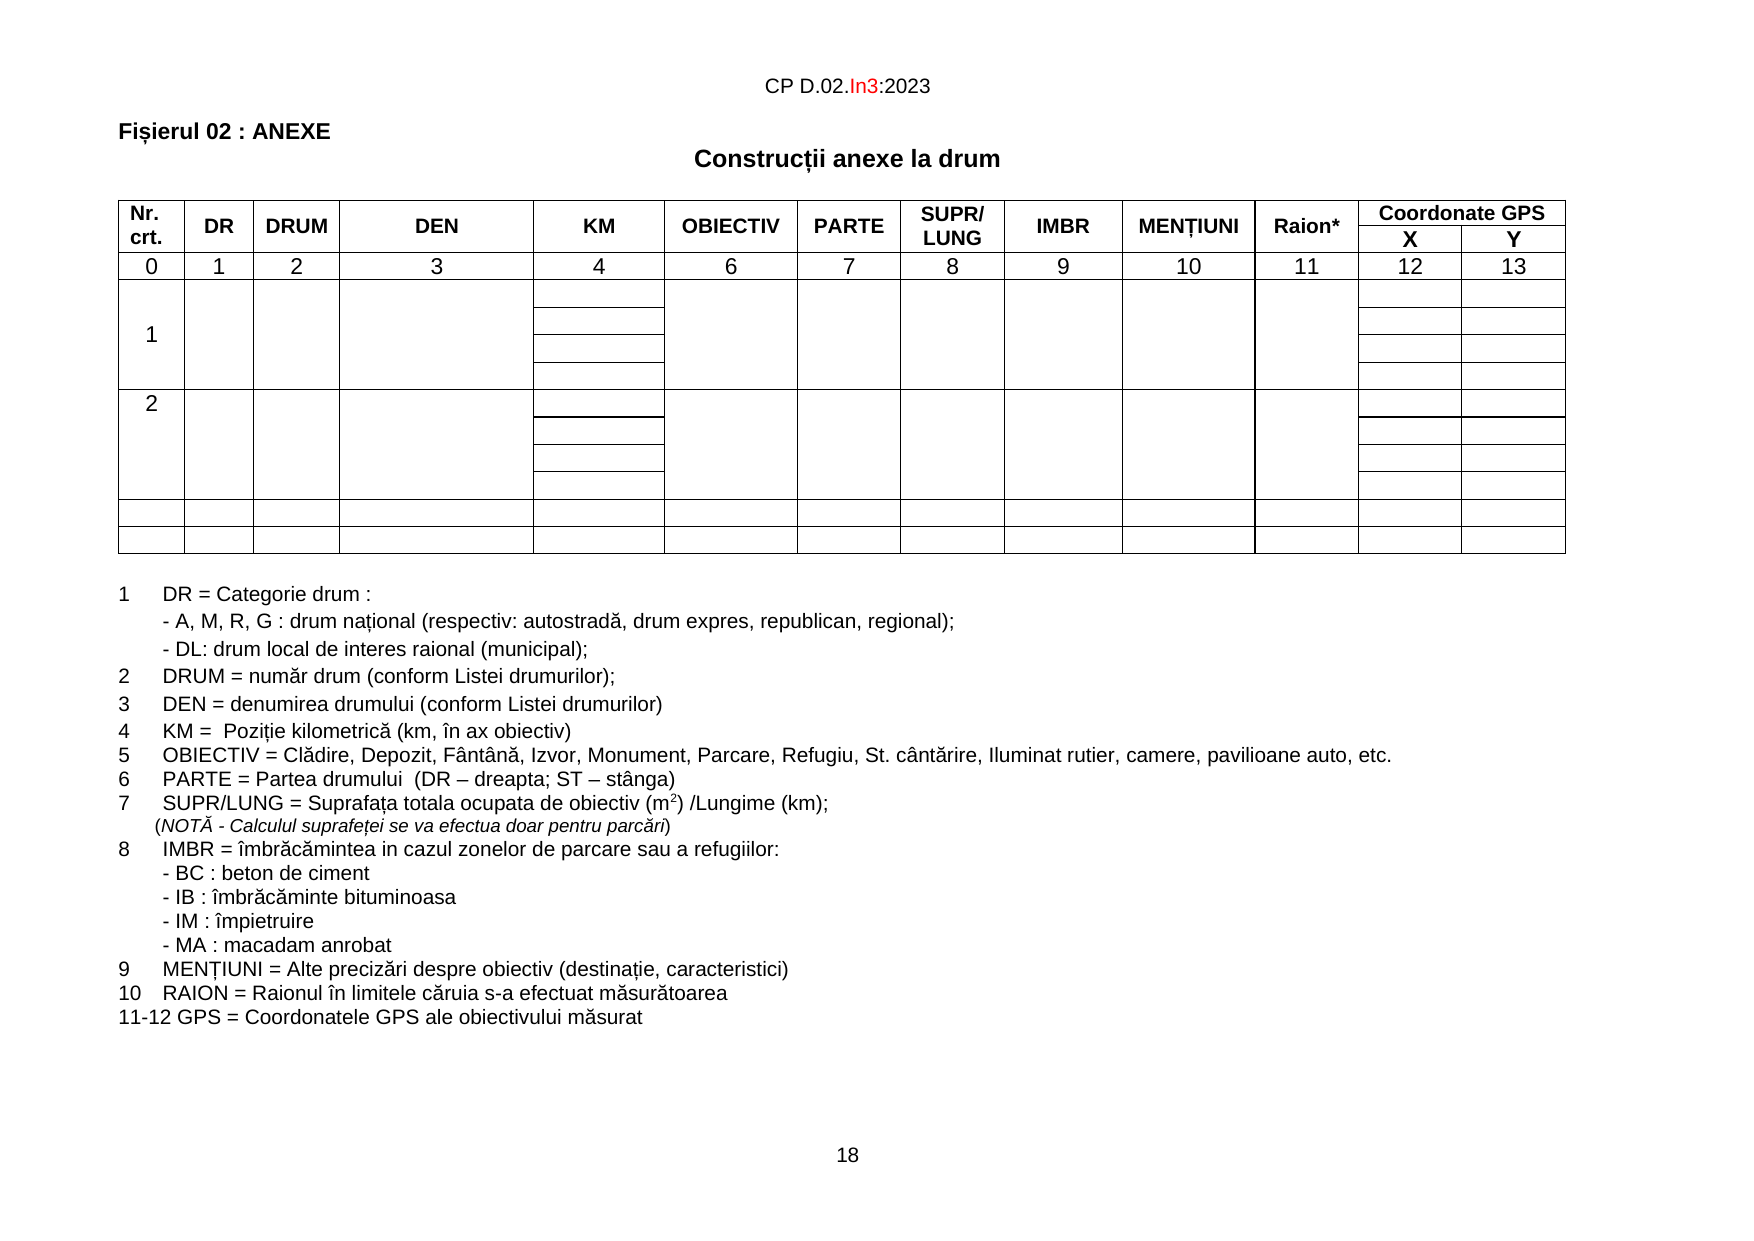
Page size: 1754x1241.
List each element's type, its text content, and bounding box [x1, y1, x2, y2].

table_cell [1462, 390, 1565, 416]
table_cell 1 [119, 280, 184, 389]
table_cell [665, 390, 797, 498]
table_cell [1359, 363, 1461, 389]
table_header Raion* [1256, 201, 1358, 252]
table_cell [185, 527, 253, 553]
table_cell [1123, 390, 1254, 498]
table_cell [340, 280, 533, 389]
text 6 PARTE = Partea drumului (DR – dreapta; ST – stânga) [118, 767, 1577, 791]
table_cell [1359, 390, 1461, 416]
table_cell 9 [1005, 253, 1122, 279]
table_cell [1359, 445, 1461, 471]
text (NOTĂ - Calculul suprafeței se va efectua doar pentru parcări) [118, 815, 1577, 837]
table_cell 1 [185, 253, 253, 279]
table_header IMBR [1005, 201, 1122, 252]
table_cell X [1359, 226, 1461, 252]
table_cell [1123, 527, 1254, 553]
table_cell [254, 390, 339, 498]
table_cell 2 [254, 253, 339, 279]
table_cell [798, 390, 900, 498]
text - A, M, R, G : drum național (respectiv: autostradă, drum expres, republican, regional); [162, 609, 1577, 633]
table_cell [340, 390, 533, 498]
table_cell [1462, 280, 1565, 307]
table_cell [534, 308, 664, 334]
table_cell 4 [534, 253, 664, 279]
text - IB : îmbrăcăminte bituminoasa [162, 885, 1577, 909]
table_cell [1123, 280, 1254, 389]
table_cell [534, 335, 664, 362]
table_cell [340, 500, 533, 526]
table_cell [1359, 500, 1461, 526]
table_cell [254, 280, 339, 389]
table_cell [254, 527, 339, 553]
table_cell Y [1462, 226, 1565, 252]
table_cell [1005, 390, 1122, 498]
table_cell [665, 280, 797, 389]
text 9 MENȚIUNI = Alte precizări despre obiectiv (destinație, caracteristici) [118, 957, 1577, 981]
table_cell [1005, 500, 1122, 526]
text - DL: drum local de interes raional (municipal); [162, 637, 1577, 661]
table_cell [534, 418, 664, 444]
table_header PARTE [798, 201, 900, 252]
table_cell [1462, 335, 1565, 362]
table_cell [534, 527, 664, 553]
table_cell [185, 280, 253, 389]
text 3 DEN = denumirea drumului (conform Listei drumurilor) [118, 692, 1577, 716]
table_cell [1462, 363, 1565, 389]
table_header Nr. crt. [119, 201, 184, 252]
table_cell [534, 445, 664, 471]
table_cell [254, 500, 339, 526]
text 5 OBIECTIV = Clădire, Depozit, Fântână, Izvor, Monument, Parcare, Refugiu, St. cântărire, Iluminat rutier, camere, pavilioane auto, etc. [118, 743, 1577, 767]
table_cell 13 [1462, 253, 1565, 279]
table_cell [1359, 280, 1461, 307]
table_header DRUM [254, 201, 339, 252]
table_cell [665, 500, 797, 526]
table_cell [1005, 527, 1122, 553]
table_cell [1462, 472, 1565, 498]
table_cell [798, 527, 900, 553]
table_cell 8 [901, 253, 1004, 279]
table_cell [1359, 308, 1461, 334]
table_header KM [534, 201, 664, 252]
table_cell [185, 390, 253, 498]
table_header DR [185, 201, 253, 252]
text - BC : beton de ciment [162, 861, 1577, 885]
table_cell [534, 390, 664, 416]
table_cell [1359, 418, 1461, 444]
table_cell [1462, 308, 1565, 334]
table_cell [901, 500, 1004, 526]
text - MA : macadam anrobat [162, 933, 1577, 957]
table_cell [1462, 418, 1565, 444]
text 10 RAION = Raionul în limitele căruia s-a efectuat măsurătoarea [118, 981, 1577, 1004]
table_cell [534, 500, 664, 526]
table_cell 12 [1359, 253, 1461, 279]
table_cell [340, 527, 533, 553]
table_cell [901, 280, 1004, 389]
text 7 SUPR/LUNG = Suprafața totala ocupata de obiectiv (m2) /Lungime (km); [118, 791, 1577, 815]
table_cell [798, 500, 900, 526]
table_cell 3 [340, 253, 533, 279]
text Fișierul 02 : ANEXE [118, 118, 1577, 144]
text 2 DRUM = număr drum (conform Listei drumurilor); [118, 664, 1577, 688]
table_cell [534, 363, 664, 389]
table_cell [901, 390, 1004, 498]
table_header Coordonate GPS [1359, 201, 1565, 224]
table_cell [1256, 390, 1358, 498]
table_cell [1256, 527, 1358, 553]
table_cell [1256, 280, 1358, 389]
table_cell [901, 527, 1004, 553]
table_cell [185, 500, 253, 526]
text 8 IMBR = îmbrăcămintea in cazul zonelor de parcare sau a refugiilor: [118, 837, 1577, 861]
table_cell 0 [119, 253, 184, 279]
table_cell [1256, 500, 1358, 526]
text Construcții anexe la drum [118, 144, 1577, 173]
text 4 KM = Poziție kilometrică (km, în ax obiectiv) [118, 719, 1577, 743]
table_cell [119, 527, 184, 553]
table_cell [534, 280, 664, 307]
table_cell [1123, 500, 1254, 526]
table_cell [1462, 500, 1565, 526]
table_cell [1462, 445, 1565, 471]
table_header SUPR/ LUNG [901, 201, 1004, 252]
table_cell [1359, 527, 1461, 553]
table_cell [1462, 527, 1565, 553]
table_cell [798, 280, 900, 389]
table_cell [119, 500, 184, 526]
text - IM : împietruire [162, 909, 1577, 933]
text 11-12 GPS = Coordonatele GPS ale obiectivului măsurat [118, 1004, 1577, 1028]
text 1 DR = Categorie drum : [118, 582, 1577, 606]
table_cell 10 [1123, 253, 1254, 279]
table_header DEN [340, 201, 533, 252]
table_header OBIECTIV [665, 201, 797, 252]
table_cell 6 [665, 253, 797, 279]
table_cell [1359, 472, 1461, 498]
table_cell 7 [798, 253, 900, 279]
table_cell 11 [1256, 253, 1358, 279]
table_cell [534, 472, 664, 498]
table_cell [1005, 280, 1122, 389]
table_cell [1359, 335, 1461, 362]
table_cell 2 [119, 390, 184, 498]
table_header MENȚIUNI [1123, 201, 1254, 252]
table_cell [665, 527, 797, 553]
